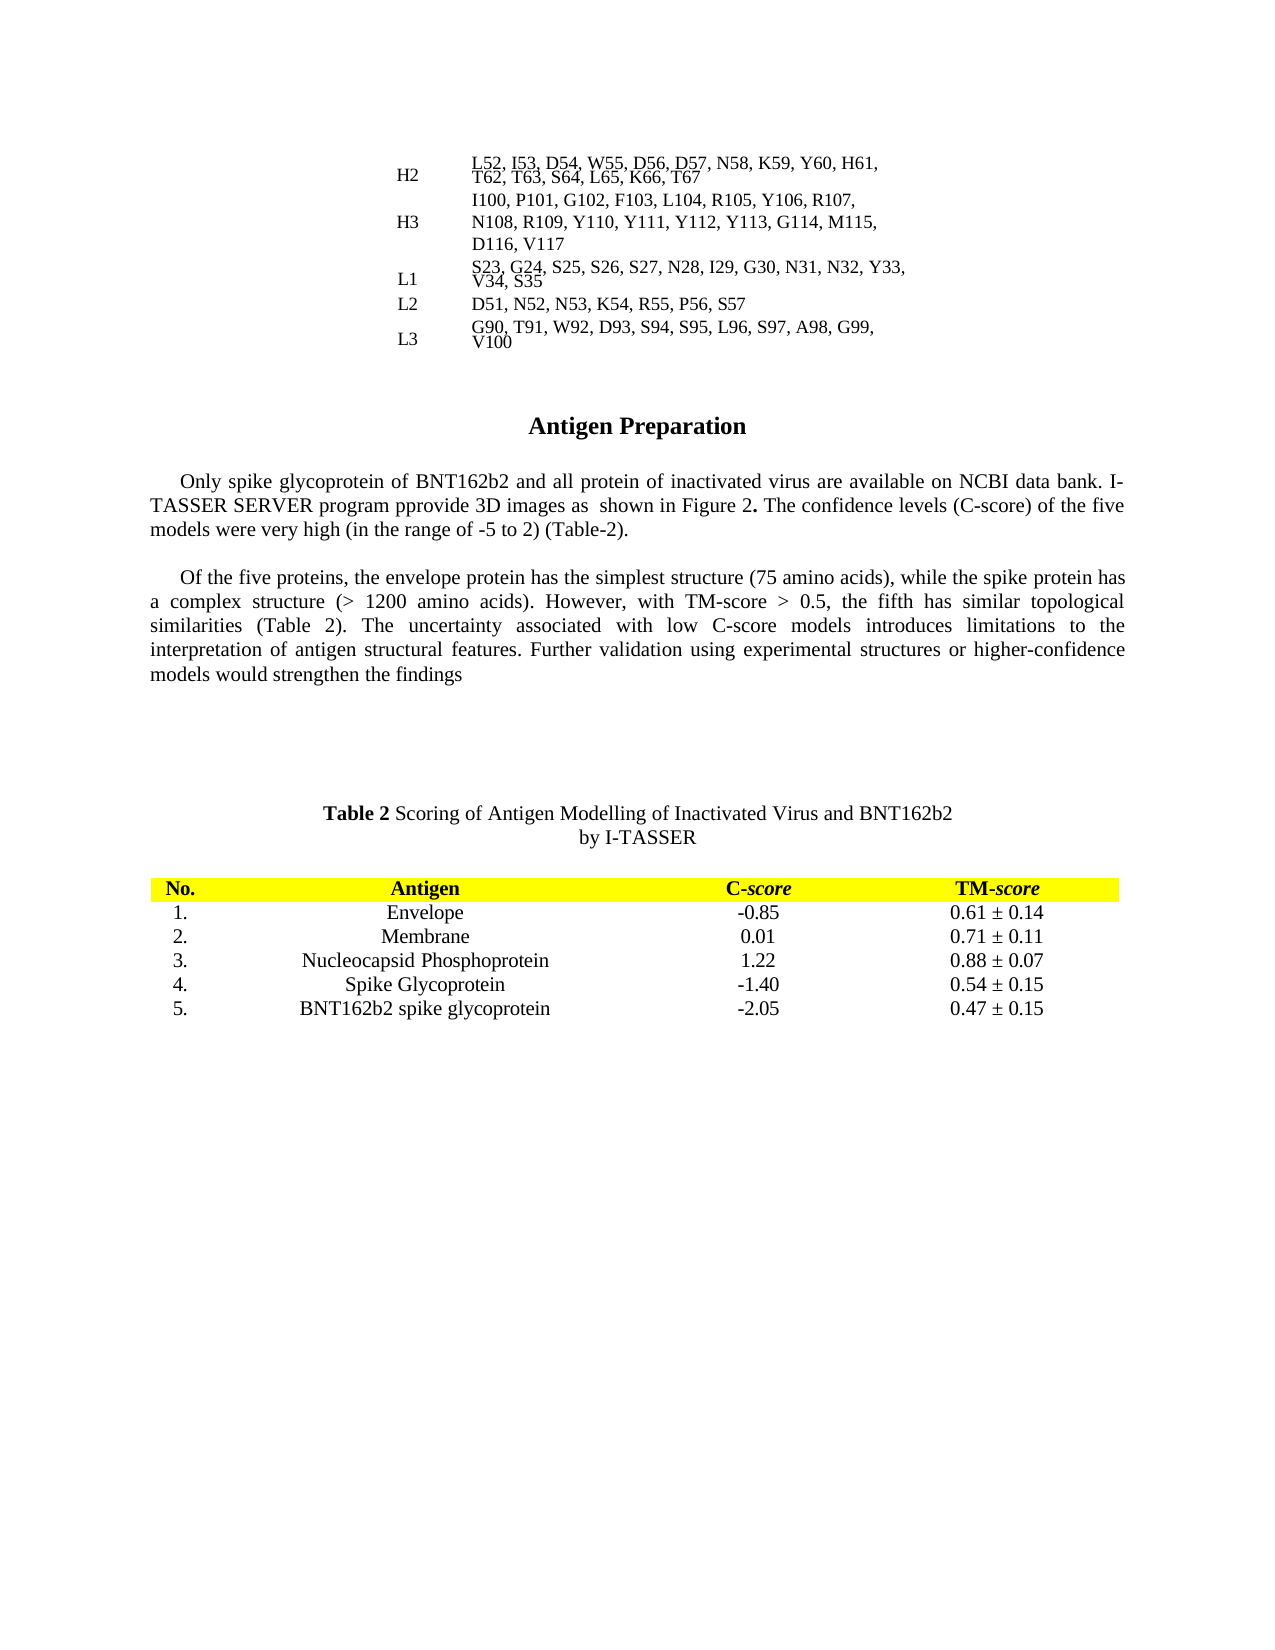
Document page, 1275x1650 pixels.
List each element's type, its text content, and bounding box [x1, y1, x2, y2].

text L3 G90, T91, W92, D93, S94, S95, L96, S97, A98, G99, V100 [397, 316, 874, 352]
table_cell Nucleocapsid Phosphoprotein [247, 950, 638, 974]
table_cell Spike Glycoprotein [247, 974, 638, 998]
table_cell Membrane [247, 926, 638, 950]
table_cell 1.22 [638, 950, 871, 974]
text L1 S23, G24, S25, S26, S27, N28, I29, G30, N31, N32, Y33, V34, S35 [397, 256, 906, 291]
table_cell 0.71 ± 0.11 [871, 926, 1119, 950]
table_cell -2.05 [638, 998, 871, 1022]
table_cell 0.01 [638, 926, 871, 950]
table_header No. [151, 878, 247, 902]
table_header C-score [638, 878, 871, 902]
table_cell 0.47 ± 0.15 [871, 998, 1119, 1022]
table_cell 0.61 ± 0.14 [871, 902, 1119, 926]
table_cell 5. [151, 998, 247, 1022]
table_cell 0.88 ± 0.07 [871, 950, 1119, 974]
table_cell Envelope [247, 902, 638, 926]
text H3 N108, R109, Y110, Y111, Y112, Y113, G114, M115, D116, V117 [396, 211, 878, 254]
table_cell 0.54 ± 0.15 [871, 974, 1119, 998]
text Only spike glycoprotein of BNT162b2 and all protein of inactivated virus are available on NCBI data bank. I- TASSER SERVER program pprovide 3D images as shown in Figure 2. The confidence levels (C-score) of the five models were very high (in the range of -5 to 2) (Table-2). [150, 469, 1125, 541]
subtitle Antigen Preparation [112, 411, 1162, 440]
table_header Antigen [247, 878, 638, 902]
table_cell -1.40 [638, 974, 871, 998]
table_cell 1. [151, 902, 247, 926]
table_cell 3. [151, 950, 247, 974]
table_cell BNT162b2 spike glycoprotein [247, 998, 638, 1022]
table_cell -0.85 [638, 902, 871, 926]
text L2 D51, N52, N53, K54, R55, P56, S57 [397, 293, 1162, 314]
text I100, P101, G102, F103, L104, R105, Y106, R107, [472, 189, 1162, 211]
table_cell 2. [151, 926, 247, 950]
text Of the five proteins, the envelope protein has the simplest structure (75 amino acids), while the spike protein has a complex structure (> 1200 amino acids). However, with TM-score > 0.5, the fifth has similar topological similarities (Table 2). The uncertainty associated with low C-score models introduces limitations to the interpretation of antigen structural features. Further validation using experimental structures or higher-confidence models would strengthen the findings [150, 565, 1126, 686]
table_header TM-score [871, 878, 1119, 902]
text Table 2 Scoring of Antigen Modelling of Inactivated Virus and BNT162b2 by I-TASSER [316, 801, 959, 849]
table_cell 4. [151, 974, 247, 998]
text H2 L52, I53, D54, W55, D56, D57, N58, K59, Y60, H61, T62, T63, S64, L65, K66, T67 [396, 152, 879, 188]
